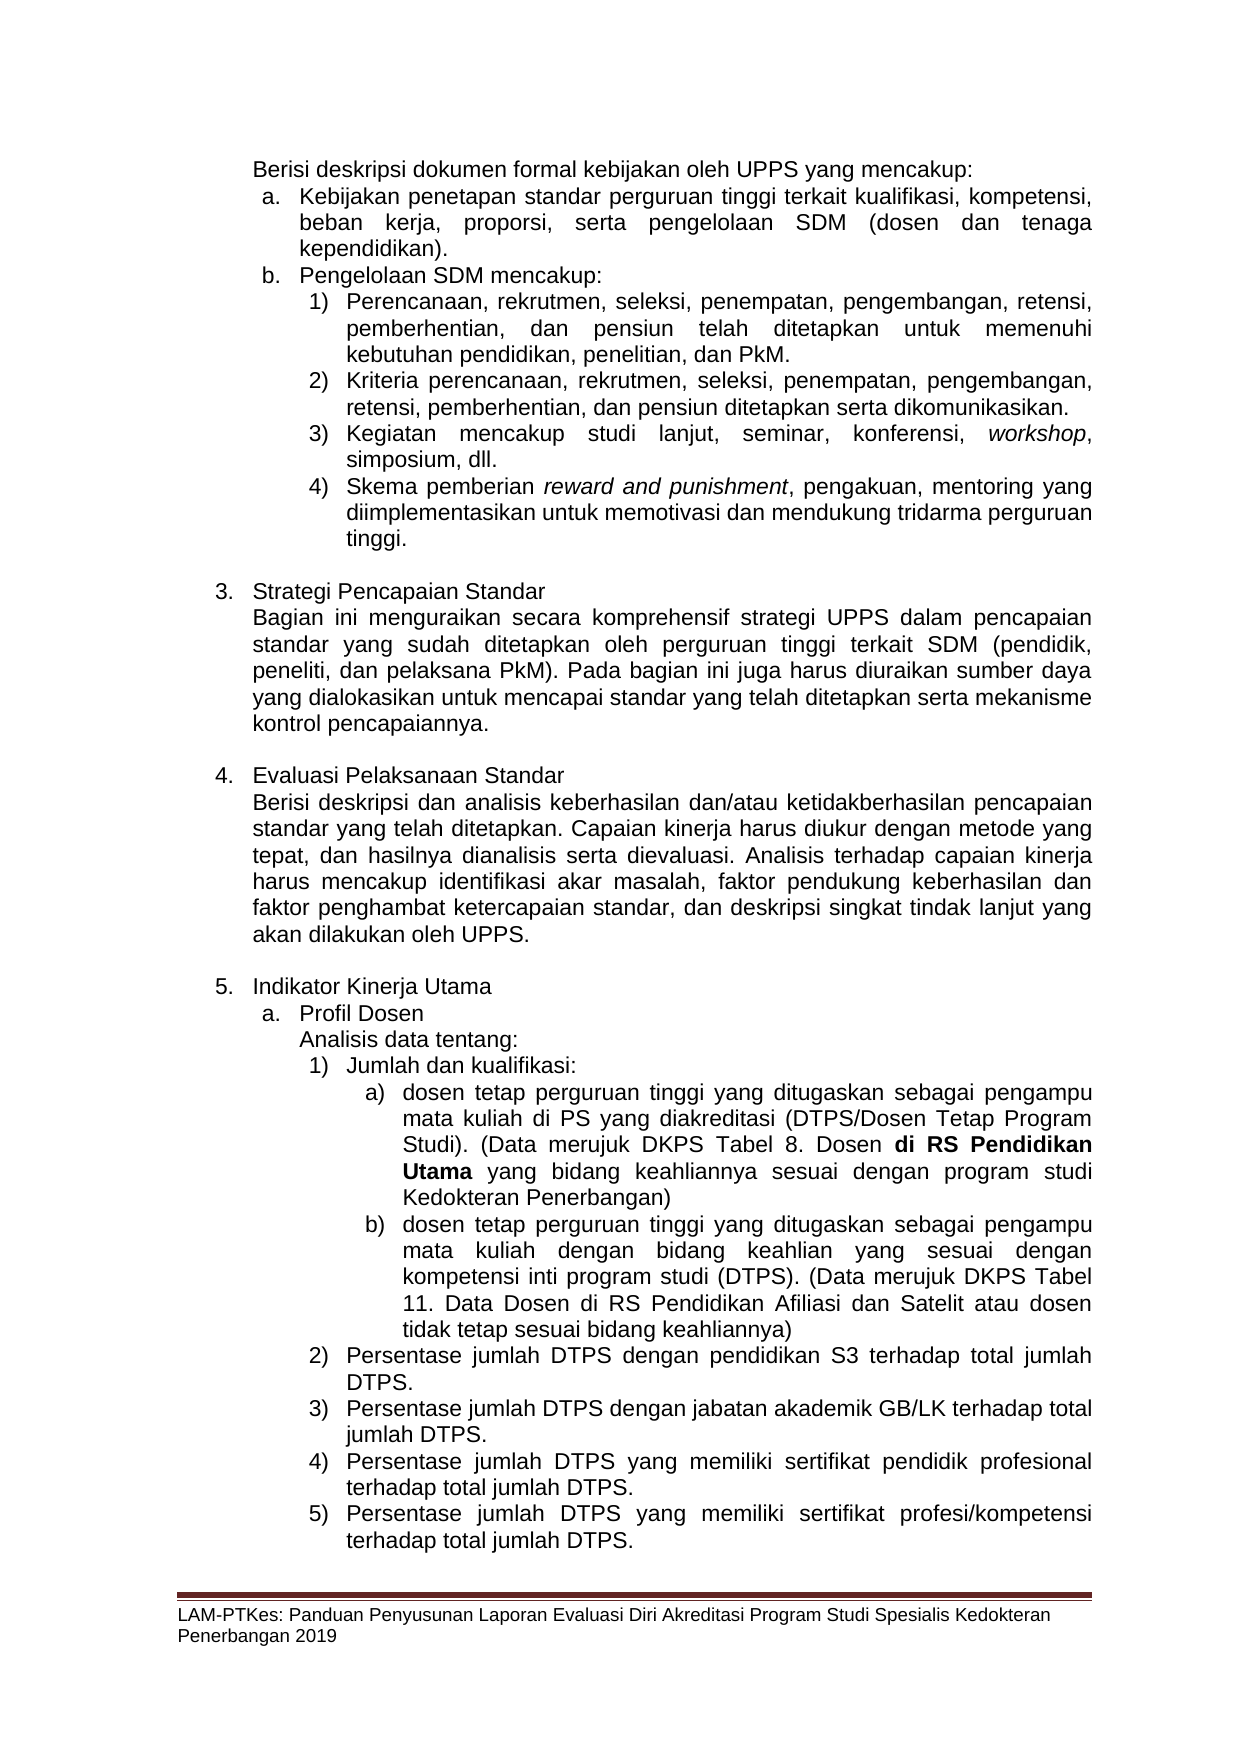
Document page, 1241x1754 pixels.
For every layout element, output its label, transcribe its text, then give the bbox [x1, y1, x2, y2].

text Bagian ini menguraikan secara komprehensif strategi UPPS dalam pencapaian standar yang sudah ditetapkan oleh perguruan tinggi terkait SDM (pendidik, peneliti, dan pelaksana PkM). Pada bagian ini juga harus diuraikan sumber daya yang dialokasikan untuk mencapai standar yang telah ditetapkan serta mekanisme kontrol pencapaiannya. [252, 604, 1092, 736]
list Strategi Pencapaian Standar [215, 578, 1092, 604]
list dosen tetap perguruan tinggi yang ditugaskan sebagai pengampu mata kuliah di PS yang diakreditasi (DTPS/Dosen Tetap Program Studi). (Data merujuk DKPS Tabel 8. Dosen di RS Pendidikan Utama yang bidang keahliannya sesuai dengan program studi Kedokteran Penerbangan) [365, 1079, 1092, 1211]
list Kebijakan penetapan standar perguruan tinggi terkait kualifikasi, kompetensi, beban kerja, proporsi, serta pengelolaan SDM (dosen dan tenaga kependidikan). [262, 183, 1092, 262]
list Skema pemberian reward and punishment, pengakuan, mentoring yang diimplementasikan untuk memotivasi dan mendukung tridarma perguruan tinggi. [308, 473, 1092, 552]
list Indikator Kinerja Utama [215, 973, 1092, 1000]
list Jumlah dan kualifikasi: [308, 1052, 1092, 1079]
text Berisi deskripsi dan analisis keberhasilan dan/atau ketidakberhasilan pencapaian standar yang telah ditetapkan. Capaian kinerja harus diukur dengan metode yang tepat, dan hasilnya dianalisis serta dievaluasi. Analisis terhadap capaian kinerja harus mencakup identifikasi akar masalah, faktor pendukung keberhasilan dan faktor penghambat ketercapaian standar, dan deskripsi singkat tindak lanjut yang akan dilakukan oleh UPPS. [252, 789, 1092, 947]
list Persentase jumlah DTPS dengan pendidikan S3 terhadap total jumlah DTPS. [308, 1342, 1092, 1395]
list Pengelolaan SDM mencakup: [262, 262, 1092, 288]
list Kegiatan mencakup studi lanjut, seminar, konferensi, workshop, simposium, dll. [308, 420, 1092, 473]
text Analisis data tentang: [299, 1026, 1092, 1052]
list Perencanaan, rekrutmen, seleksi, penempatan, pengembangan, retensi, pemberhentian, dan pensiun telah ditetapkan untuk memenuhi kebutuhan pendidikan, penelitian, dan PkM. [308, 288, 1092, 367]
list Profil Dosen [262, 1000, 1092, 1026]
text Berisi deskripsi dokumen formal kebijakan oleh UPPS yang mencakup: [252, 156, 1092, 183]
list Kriteria perencanaan, rekrutmen, seleksi, penempatan, pengembangan, retensi, pemberhentian, dan pensiun ditetapkan serta dikomunikasikan. [308, 367, 1092, 420]
list dosen tetap perguruan tinggi yang ditugaskan sebagai pengampu mata kuliah dengan bidang keahlian yang sesuai dengan kompetensi inti program studi (DTPS). (Data merujuk DKPS Tabel 11. Data Dosen di RS Pendidikan Afiliasi dan Satelit atau dosen tidak tetap sesuai bidang keahliannya) [365, 1211, 1092, 1342]
list Persentase jumlah DTPS yang memiliki sertifikat pendidik profesional terhadap total jumlah DTPS. [308, 1448, 1092, 1500]
list Persentase jumlah DTPS dengan jabatan akademik GB/LK terhadap total jumlah DTPS. [308, 1395, 1092, 1448]
list Evaluasi Pelaksanaan Standar [215, 762, 1092, 789]
list Persentase jumlah DTPS yang memiliki sertifikat profesi/kompetensi terhadap total jumlah DTPS. [308, 1500, 1092, 1553]
